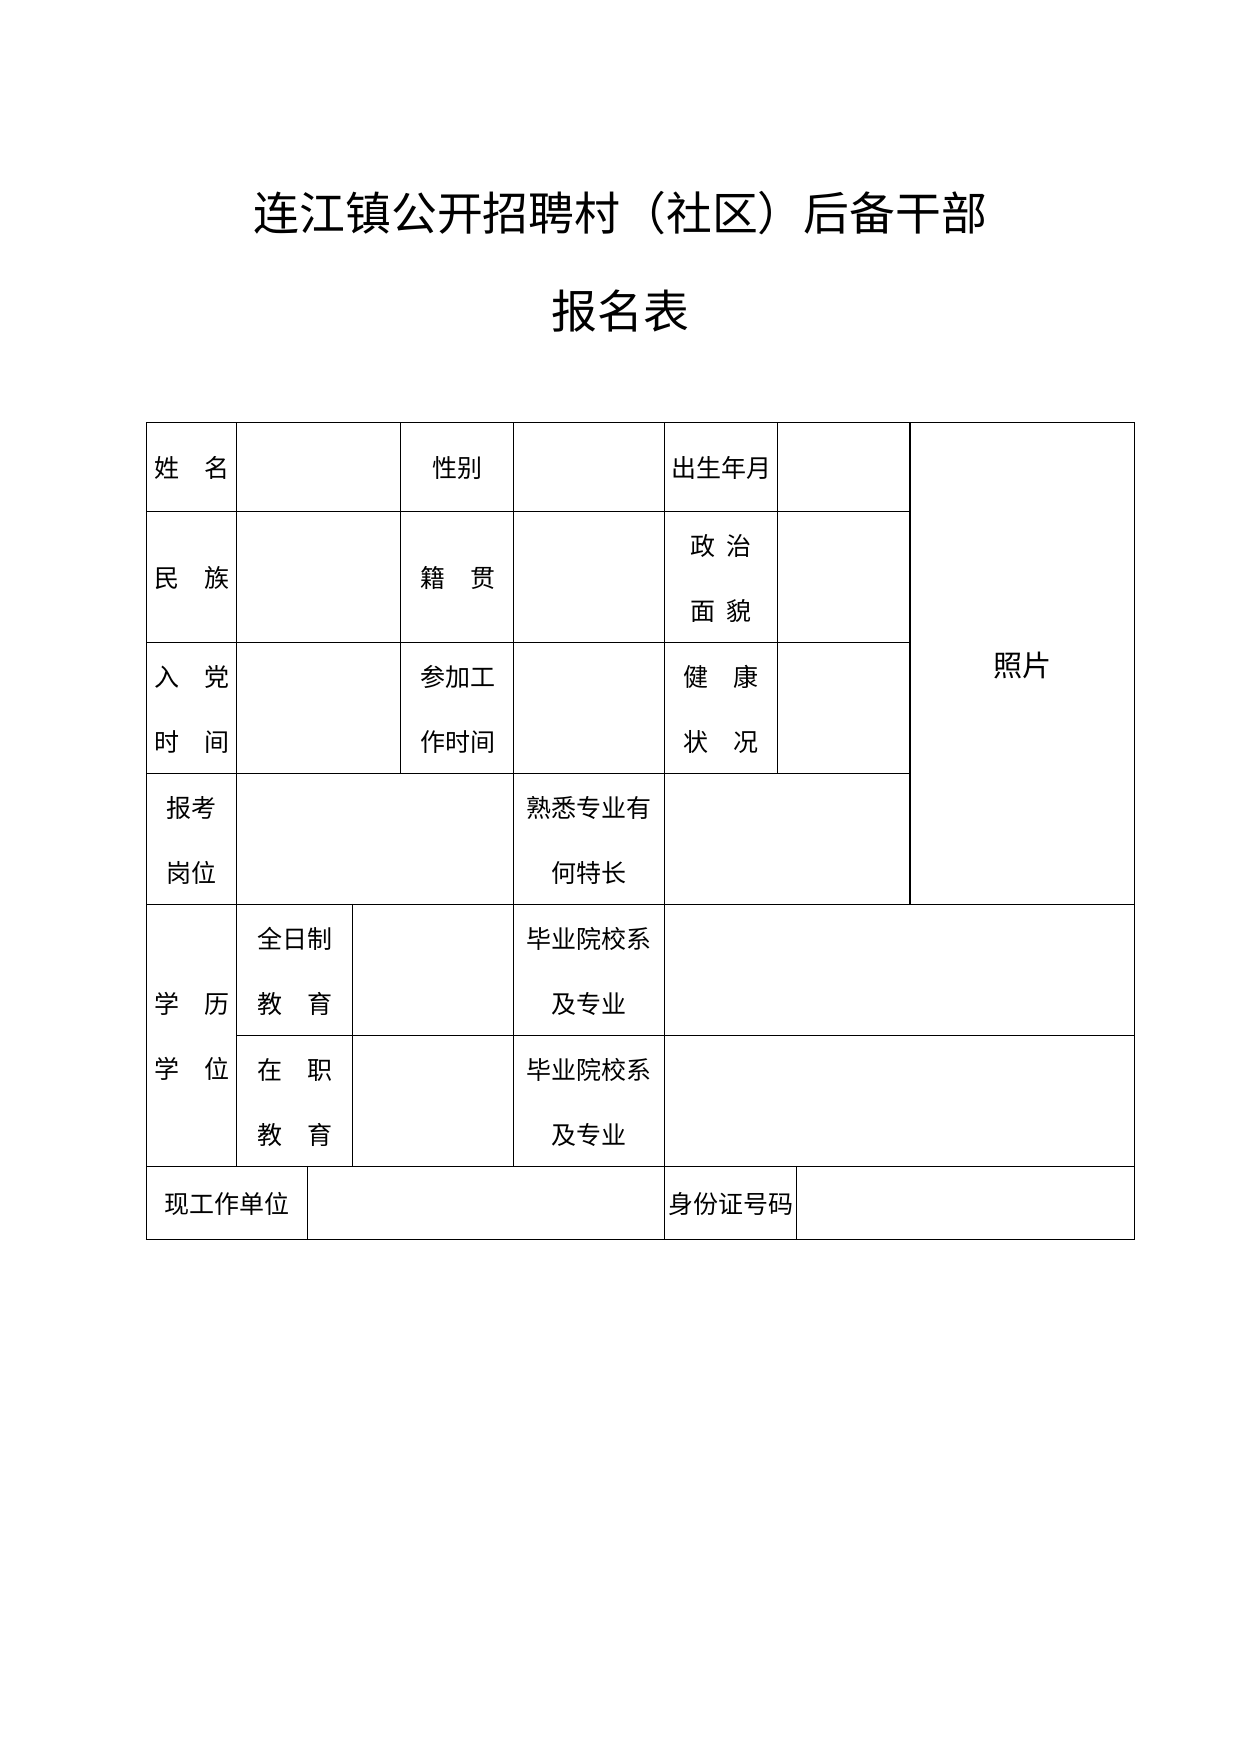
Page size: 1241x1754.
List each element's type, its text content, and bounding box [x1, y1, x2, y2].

table_cell [237, 512, 400, 642]
table_header 性别 [401, 423, 513, 511]
table_cell 毕业院校系及专业 [514, 1036, 664, 1166]
table_cell [778, 512, 909, 642]
table_cell [237, 774, 513, 904]
text 报名表 [187, 259, 1053, 357]
table_cell [665, 774, 909, 904]
table_cell [353, 905, 513, 1035]
table_header [514, 423, 664, 511]
table_header [237, 423, 400, 511]
table_cell 民 族 [147, 512, 236, 642]
text 连江镇公开招聘村（社区）后备干部 [187, 162, 1053, 259]
table_cell 政 治 面 貌 [665, 512, 777, 642]
table_cell [797, 1167, 1134, 1239]
table_cell 籍 贯 [401, 512, 513, 642]
table_cell 身份证号码 [665, 1167, 796, 1239]
table_cell [353, 1036, 513, 1166]
table_cell 全日制 教 育 [237, 905, 352, 1035]
table_cell 现工作单位 [147, 1167, 307, 1239]
table_cell [237, 643, 400, 773]
table_header 姓 名 [147, 423, 236, 511]
table_header 照片 [911, 423, 1134, 904]
table_cell 入 党 时 间 [147, 643, 236, 773]
table_cell 报考 岗位 [147, 774, 236, 904]
table_header 出生年月 [665, 423, 777, 511]
table_cell [514, 512, 664, 642]
table_cell 参加工 作时间 [401, 643, 513, 773]
table_header [778, 423, 909, 511]
table_cell 健 康 状 况 [665, 643, 777, 773]
table_cell [665, 1036, 1134, 1166]
table_cell [514, 643, 664, 773]
table_cell [778, 643, 909, 773]
table_cell [665, 905, 1134, 1035]
table_cell [308, 1167, 664, 1239]
table_cell 熟悉专业有何特长 [514, 774, 664, 904]
table_cell 毕业院校系及专业 [514, 905, 664, 1035]
table_cell 在 职 教 育 [237, 1036, 352, 1166]
table_cell 学 历 学 位 [147, 905, 236, 1166]
